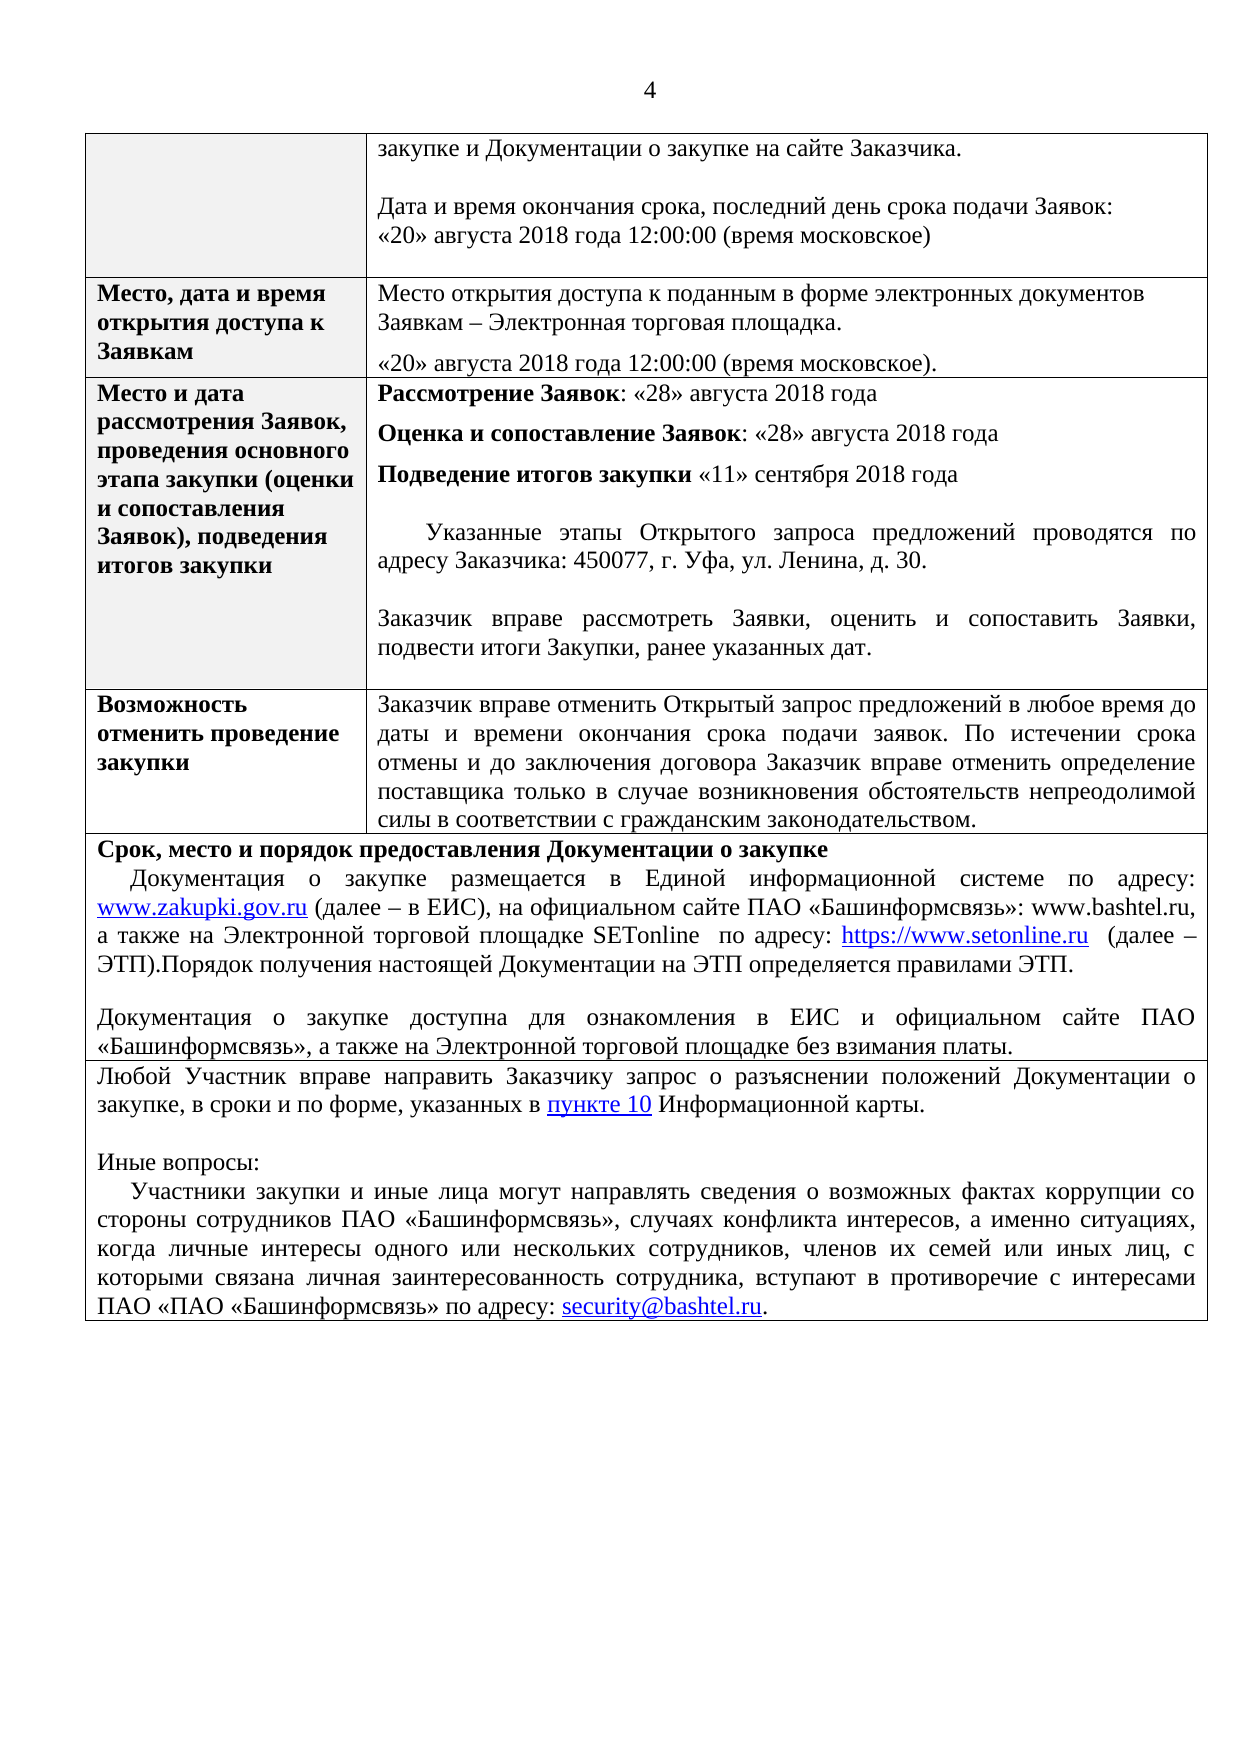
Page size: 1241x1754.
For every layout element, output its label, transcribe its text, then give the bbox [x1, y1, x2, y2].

table_cell Срок, место и порядок предоставления Документации о закупке Документация о закупке размещается в Единой информационной системе по адресу: www.zakupki.gov.ru (далее – в ЕИС), на официальном сайте ПАО «Башинформсвязь»: www.bashtel.ru, а также на Электронной торговой площадке SETonline по адресу: https://www.setonline.ru (далее – ЭТП).Порядок получения настоящей Документации на ЭТП определяется правилами ЭТП. Документация о закупке доступна для ознакомления в ЕИС и официальном сайте ПАО «Башинформсвязь», а также на Электронной торговой площадке без взимания платы. [86, 834, 1207, 1060]
table_cell Место открытия доступа к поданным в форме электронных документов Заявкам – Электронная торговая площадка. «20» августа 2018 года 12:00:00 (время московское). [367, 278, 1207, 377]
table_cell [86, 134, 366, 277]
table_cell Место и дата рассмотрения Заявок, проведения основного этапа закупки (оценки и сопоставления Заявок), подведения итогов закупки [86, 378, 366, 688]
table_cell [367, 134, 1207, 277]
table_cell Любой Участник вправе направить Заказчику запрос о разъяснении положений Документации о закупке, в сроки и по форме, указанных в пункте 10 Информационной карты. Иные вопросы: Участники закупки и иные лица могут направлять сведения о возможных фактах коррупции со стороны сотрудников ПАО «Башинформсвязь», случаях конфликта интересов, а именно ситуациях, когда личные интересы одного или нескольких сотрудников, членов их семей или иных лиц, с которыми связана личная заинтересованность сотрудника, вступают в противоречие с интересами ПАО «ПАО «Башинформсвязь» по адресу: security@bashtel.ru. [86, 1061, 1207, 1319]
table_cell Место, дата и время открытия доступа к Заявкам [86, 278, 366, 377]
table_cell Возможность отменить проведение закупки [86, 690, 366, 833]
table_cell Рассмотрение Заявок: «28» августа 2018 года Оценка и сопоставление Заявок: «28» августа 2018 года Подведение итогов закупки «11» сентября 2018 года Указанные этапы Открытого запроса предложений проводятся по адресу Заказчика: 450077, г. Уфа, ул. Ленина, д. 30. Заказчик вправе рассмотреть Заявки, оценить и сопоставить Заявки, подвести итоги Закупки, ранее указанных дат. [367, 378, 1207, 688]
table_cell Заказчик вправе отменить Открытый запрос предложений в любое время до даты и времени окончания срока подачи заявок. По истечении срока отмены и до заключения договора Заказчик вправе отменить определение поставщика только в случае возникновения обстоятельств непреодолимой силы в соответствии с гражданским законодательством. [367, 690, 1207, 833]
